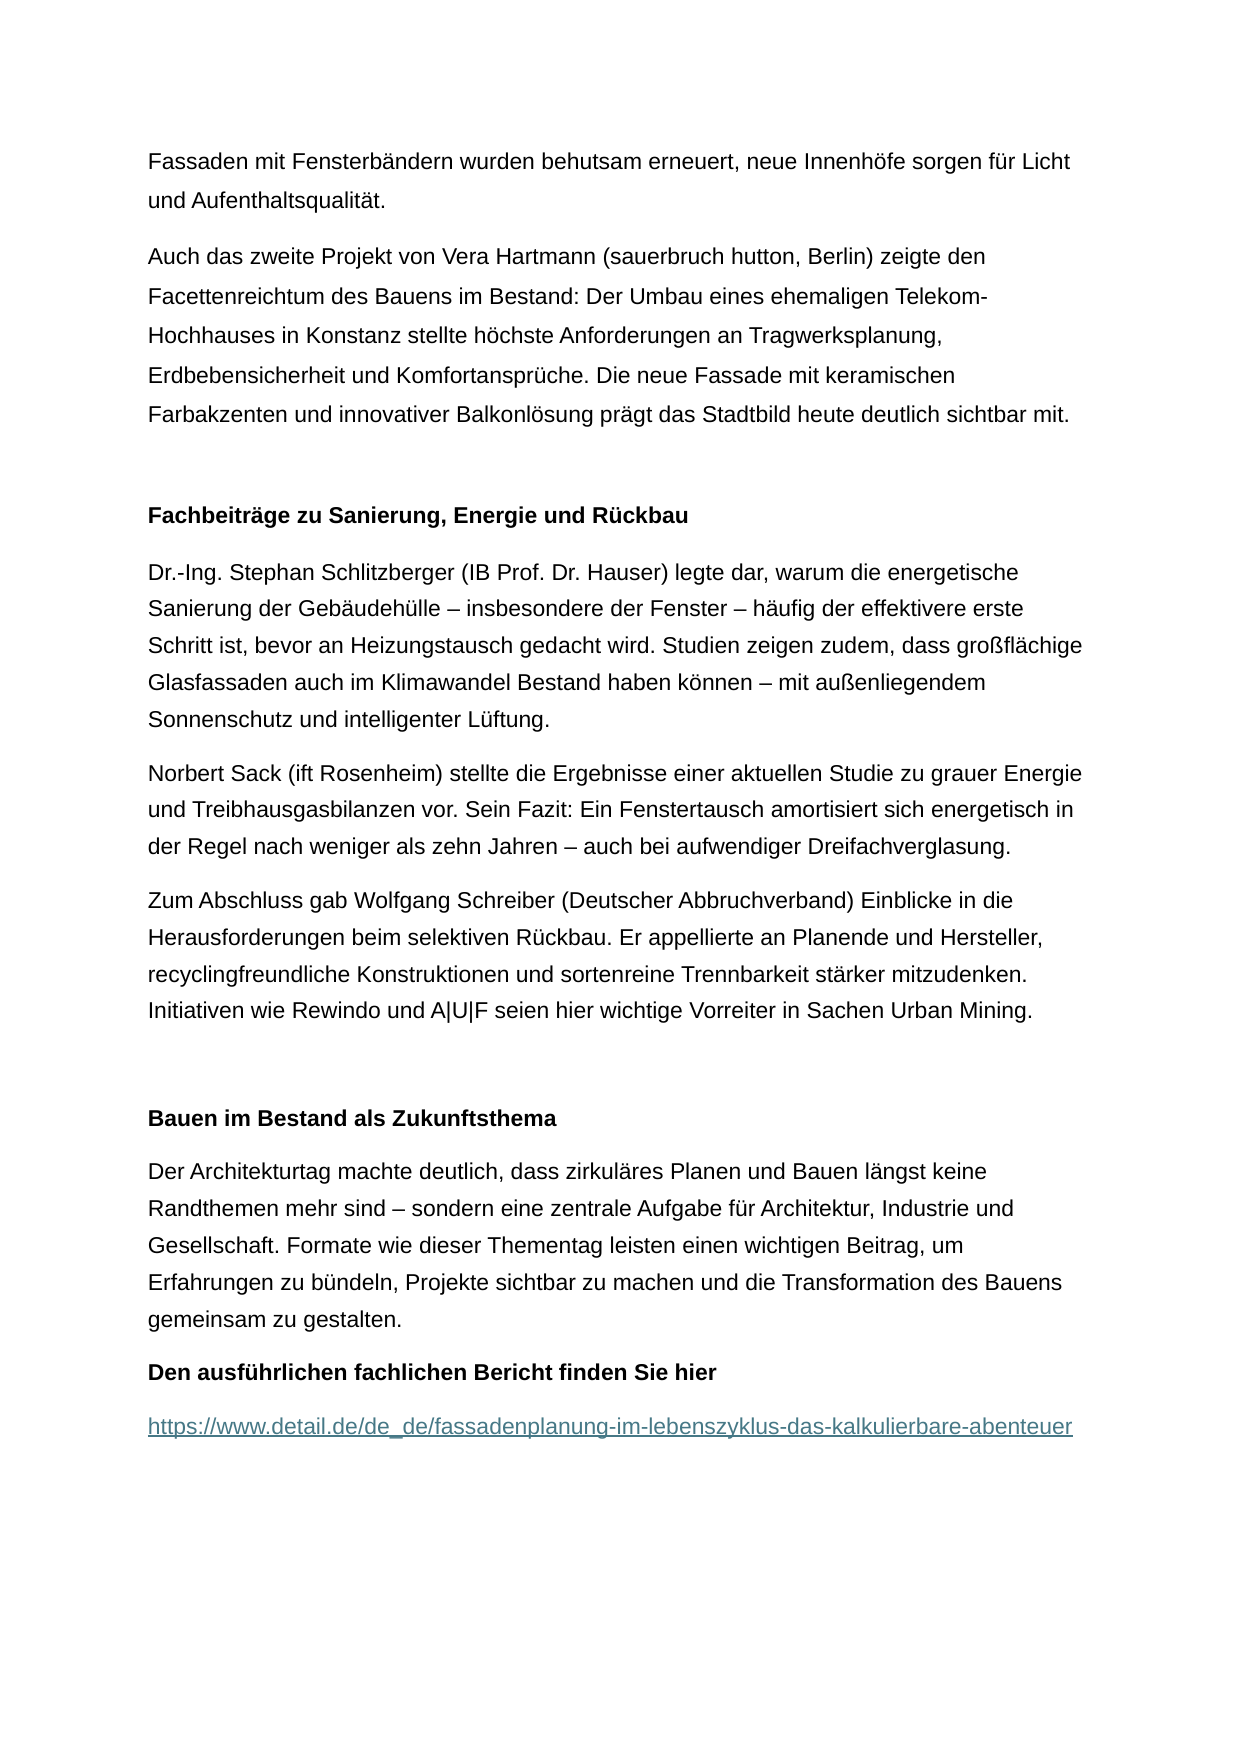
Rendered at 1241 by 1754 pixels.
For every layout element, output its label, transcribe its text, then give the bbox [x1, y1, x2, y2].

text Fachbeiträge zu Sanierung, Energie und Rückbau [148, 502, 1093, 529]
text Dr.-Ing. Stephan Schlitzberger (IB Prof. Dr. Hauser) legte dar, warum die energetische Sanierung der Gebäudehülle – insbesondere der Fenster – häufig der effektivere erste Schritt ist, bevor an Heizungstausch gedacht wird. Studien zeigen zudem, dass großflächige Glasfassaden auch im Klimawandel Bestand haben können – mit außenliegendem Sonnenschutz und intelligenter Lüftung. [148, 558, 1093, 732]
text Der Architekturtag machte deutlich, dass zirkuläres Planen und Bauen längst keine Randthemen mehr sind – sondern eine zentrale Aufgabe für Architektur, Industrie und Gesellschaft. Formate wie dieser Thementag leisten einen wichtigen Beitrag, um Erfahrungen zu bündeln, Projekte sichtbar zu machen und die Transformation des Bauens gemeinsam zu gestalten. [148, 1158, 1093, 1332]
text Den ausführlichen fachlichen Bericht finden Sie hier [148, 1359, 1093, 1386]
text Norbert Sack (ift Rosenheim) stellte die Ergebnisse einer aktuellen Studie zu grauer Energie und Treibhausgasbilanzen vor. Sein Fazit: Ein Fenstertausch amortisiert sich energetisch in der Regel nach weniger als zehn Jahren – auch bei aufwendiger Dreifachverglasung. [148, 759, 1093, 860]
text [148, 148, 1093, 213]
text Zum Abschluss gab Wolfgang Schreiber (Deutscher Abbruchverband) Einblicke in die Herausforderungen beim selektiven Rückbau. Er appellierte an Planende und Hersteller, recyclingfreundliche Konstruktionen und sortenreine Trennbarkeit stärker mitzudenken. Initiativen wie Rewindo und A|U|F seien hier wichtige Vorreiter in Sachen Urban Mining. [148, 887, 1093, 1024]
text https://www.detail.de/de_de/fassadenplanung-im-lebenszyklus-das-kalkulierbare-abenteuer [148, 1413, 1093, 1439]
text Bauen im Bestand als Zukunftsthema [148, 1104, 1093, 1131]
text Auch das zweite Projekt von Vera Hartmann (sauerbruch hutton, Berlin) zeigte den Facettenreichtum des Bauens im Bestand: Der Umbau eines ehemaligen Telekom-Hochhauses in Konstanz stellte höchste Anforderungen an Tragwerksplanung, Erdbebensicherheit und Komfortansprüche. Die neue Fassade mit keramischen Farbakzenten und innovativer Balkonlösung prägt das Stadtbild heute deutlich sichtbar mit. [148, 243, 1093, 427]
